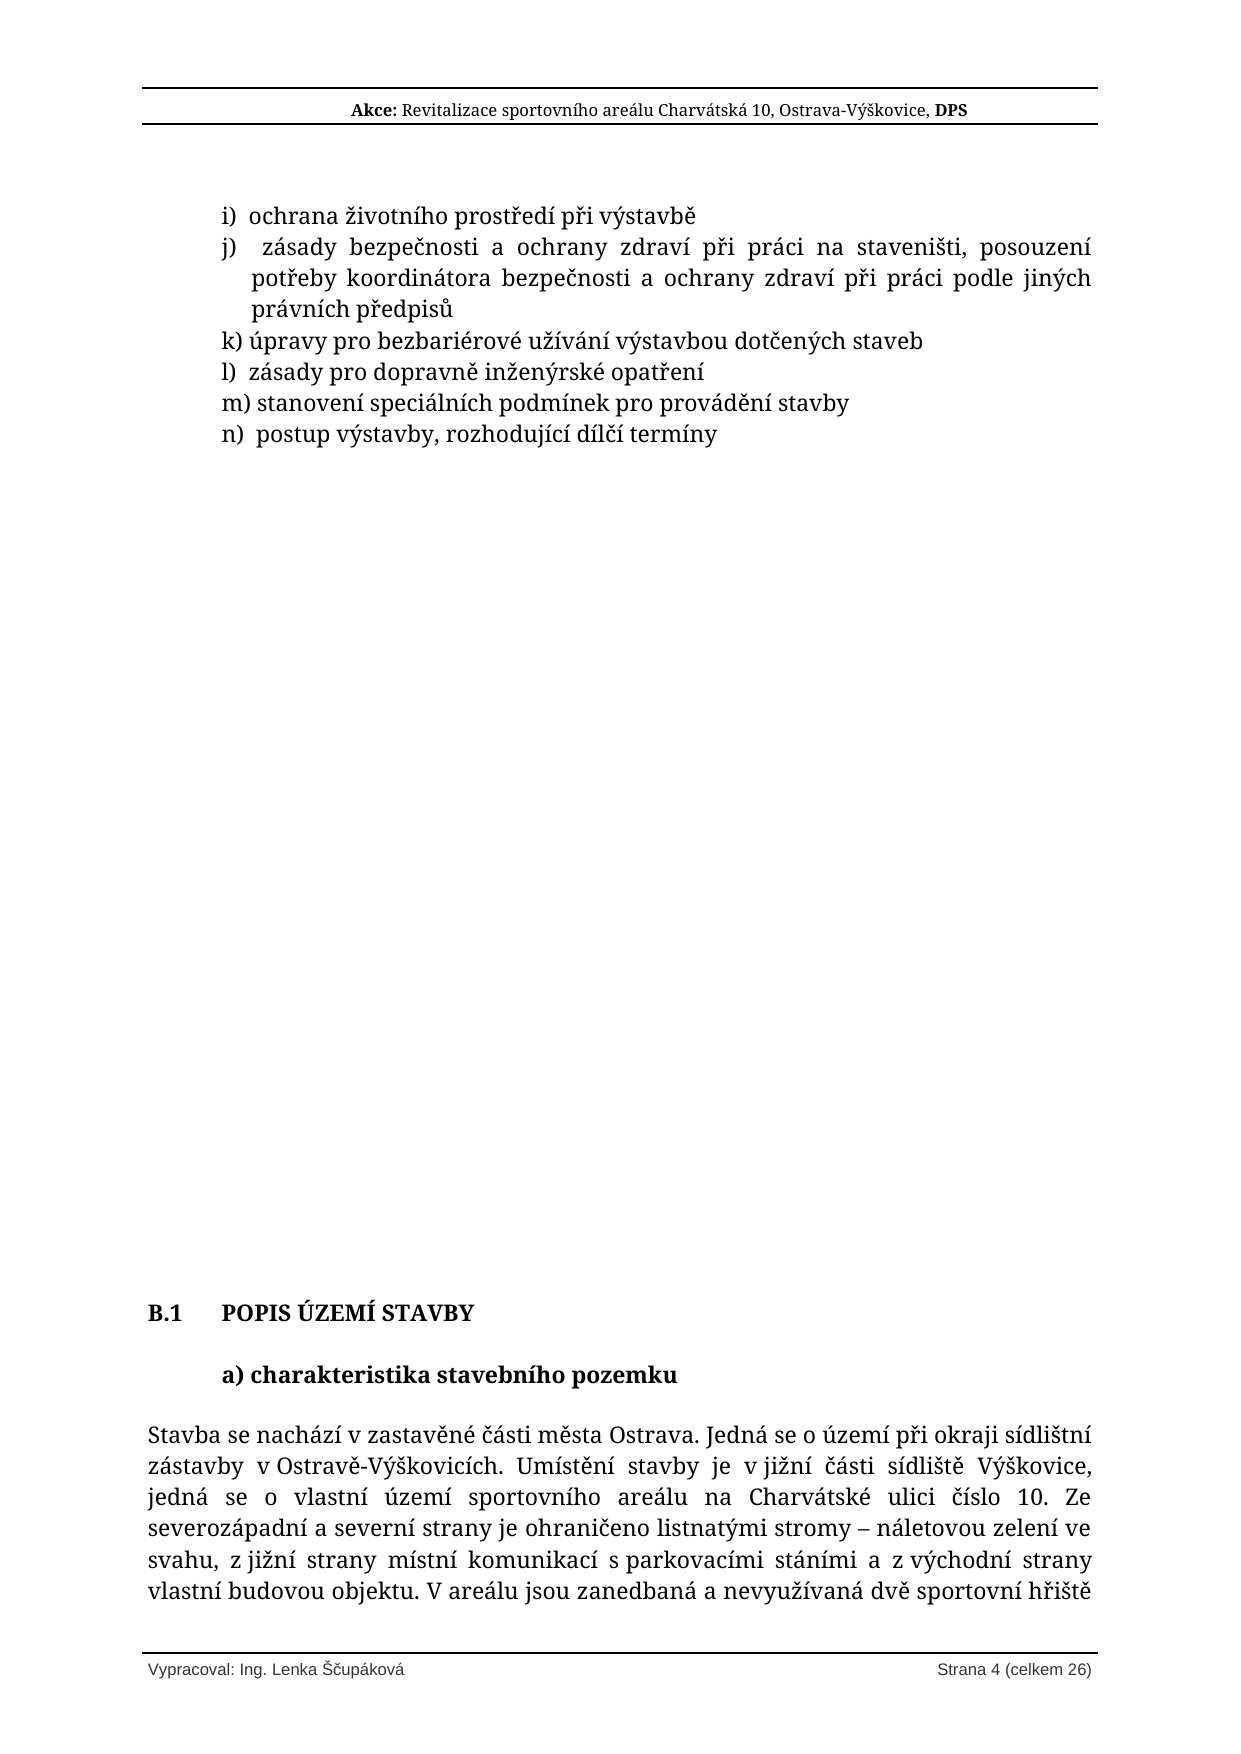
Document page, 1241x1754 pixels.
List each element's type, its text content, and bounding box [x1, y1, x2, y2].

text B.1 POPIS ÚZEMÍ STAVBY [148, 1296, 1092, 1328]
text i) ochrana životního prostředí při výstavbě [148, 199, 1092, 231]
text k) úpravy pro bezbariérové užívání výstavbou dotčených staveb [148, 324, 1092, 356]
text a) charakteristika stavebního pozemku [192, 1359, 1092, 1390]
text j) zásady bezpečnosti a ochrany zdraví při práci na staveništi, posouzení potřeby koordinátora bezpečnosti a ochrany zdraví při práci podle jiných právních předpisů [222, 231, 1092, 324]
text n) postup výstavby, rozhodující dílčí termíny [148, 418, 1092, 449]
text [148, 1419, 1092, 1606]
text l) zásady pro dopravně inženýrské opatření [148, 356, 1092, 387]
text m) stanovení speciálních podmínek pro provádění stavby [148, 387, 1092, 418]
